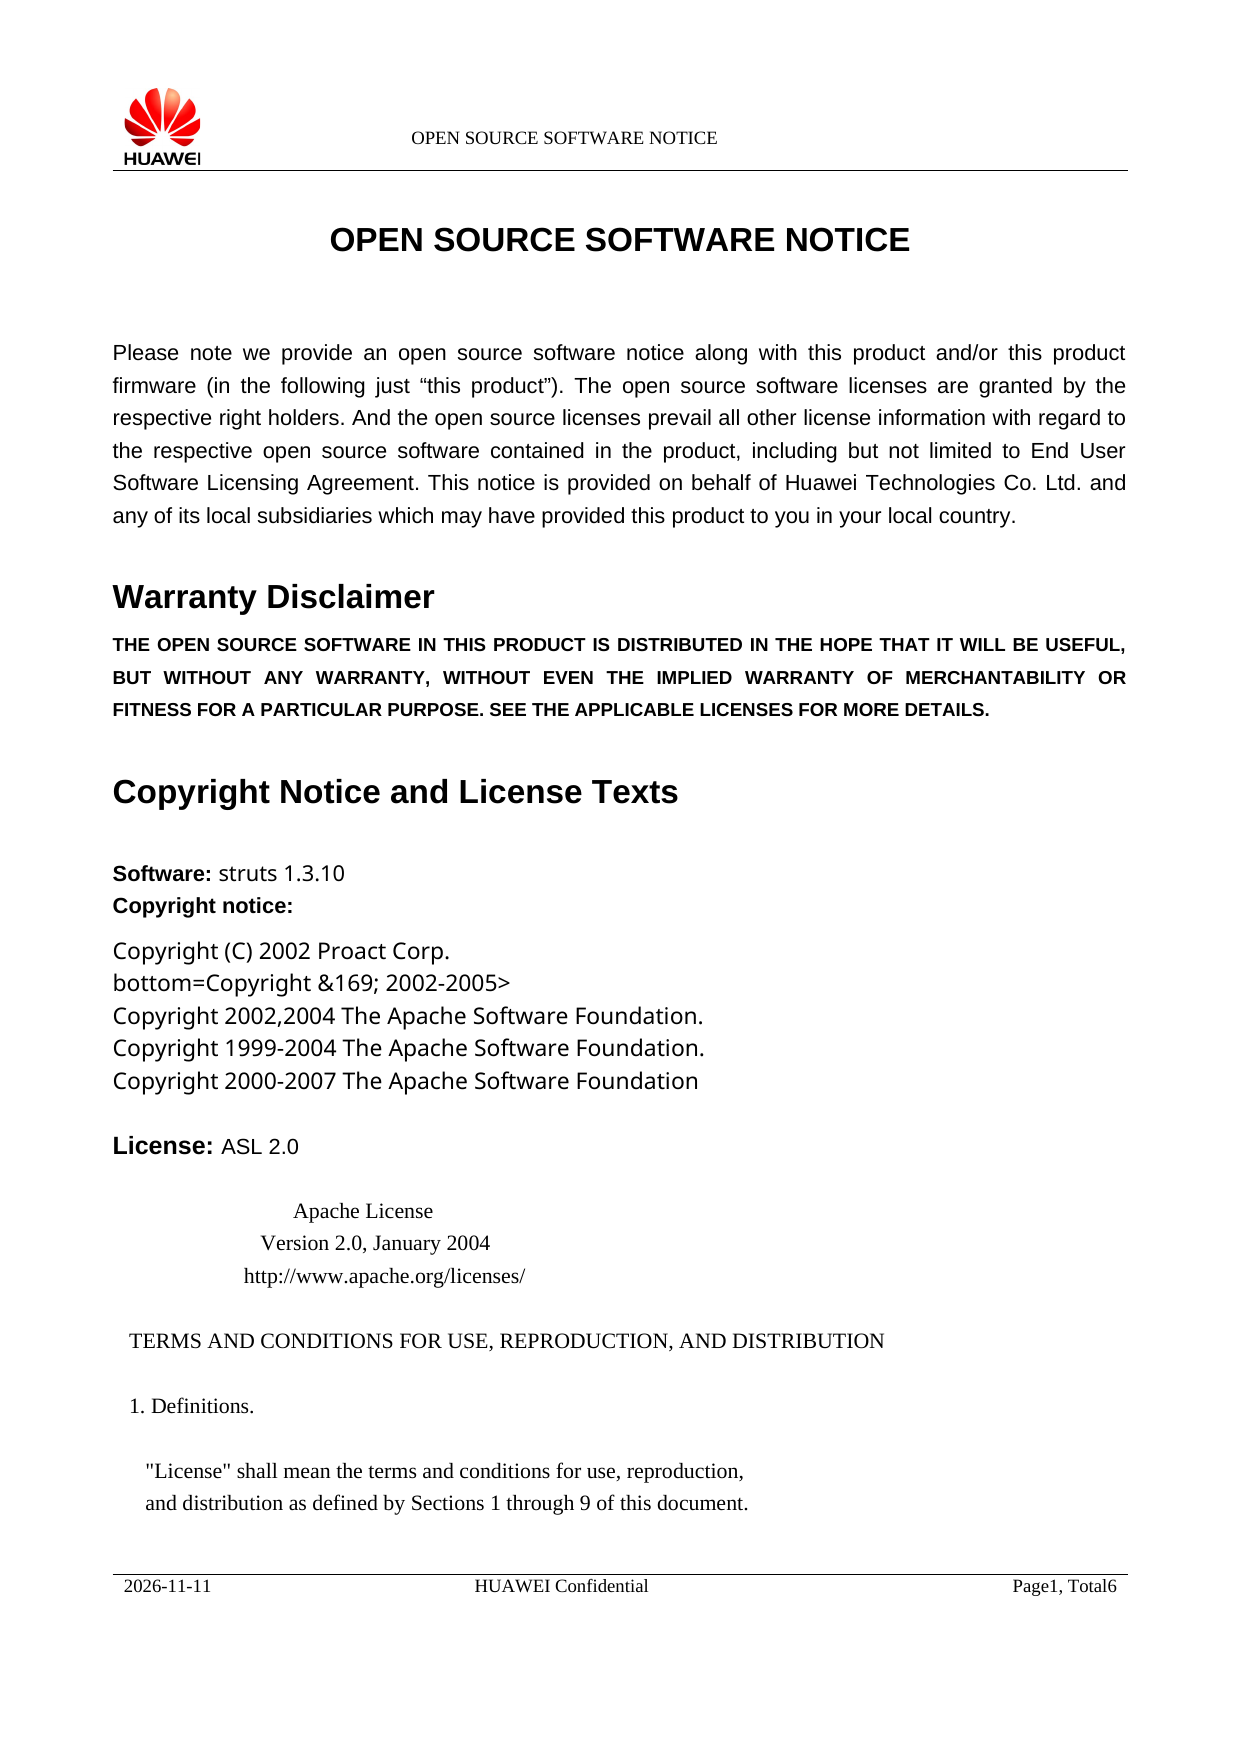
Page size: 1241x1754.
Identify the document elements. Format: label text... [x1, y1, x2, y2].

text The open source software in this product is distributed in the hope that it will be useful, but WITHOUT ANY WARRANTY, without even the implied warranty of MERCHANTABILITY or FITNESS FOR A PARTICULAR PURPOSE. See the applicable licenses for more details. [112, 629, 1128, 726]
text Copyright Notice and License Texts [112, 759, 1128, 824]
text License: ASL 2.0 [112, 1129, 1128, 1161]
picture [124, 88, 201, 165]
text Copyright (C) 2002 Proact Corp. bottom=Copyright &169; 2002-2005> Copyright 2002,2004 The Apache Software Foundation. Copyright 1999-2004 The Apache Software Foundation. Copyright 2000-2007 The Apache Software Foundation [112, 934, 1128, 1129]
text Warranty Disclaimer [112, 564, 1128, 629]
title Software: struts 1.3.10 [112, 856, 1128, 889]
text OPEN SOURCE SOFTWARE NOTICE [112, 206, 1128, 271]
text Please note we provide an open source software notice along with this product and/or this product firmware (in the following just “this product”). The open source software licenses are granted by the respective right holders. And the open source licenses prevail all other license information with regard to the respective open source software contained in the product, including but not limited to End User Software Licensing Agreement. This notice is provided on behalf of Huawei Technologies Co. Ltd. and any of its local subsidiaries which may have provided this product to you in your local country. [112, 336, 1128, 531]
text Copyright notice: [112, 889, 1128, 921]
